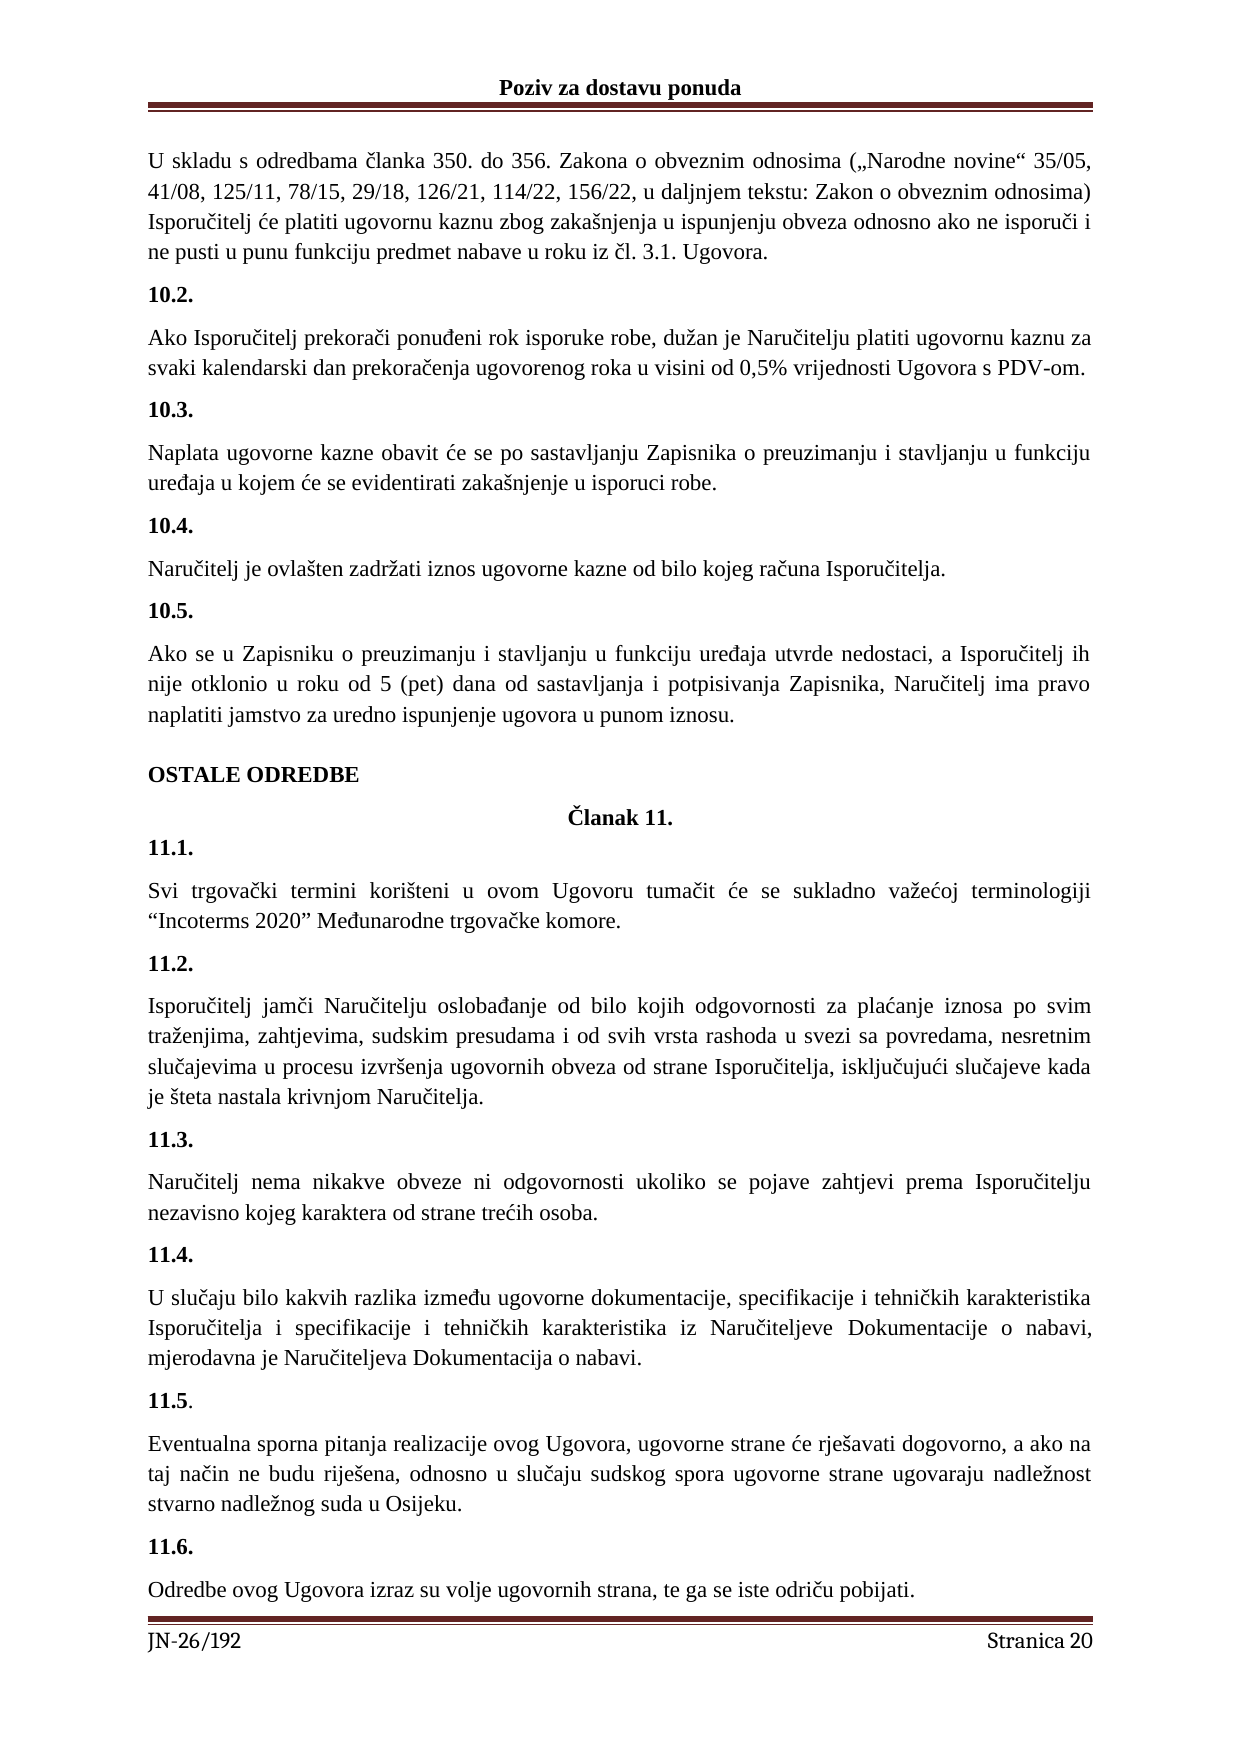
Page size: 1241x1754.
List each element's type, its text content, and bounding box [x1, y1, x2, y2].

text Odredbe ovog Ugovora izraz su volje ugovornih strana, te ga se iste odriču pobijati. [148, 1576, 1093, 1602]
text 11.3. [148, 1126, 1093, 1152]
text Naplata ugovorne kazne obavit će se po sastavljanju Zapisnika o preuzimanju i stavljanju u funkciju uređaja u kojem će se evidentirati zakašnjenje u isporuci robe. [148, 439, 1093, 496]
text U skladu s odredbama članka 350. do 356. Zakona o obveznim odnosima („Narodne novine“ 35/05, 41/08, 125/11, 78/15, 29/18, 126/21, 114/22, 156/22, u daljnjem tekstu: Zakon o obveznim odnosima) Isporučitelj će platiti ugovornu kaznu zbog zakašnjenja u ispunjenju obveza odnosno ako ne isporuči i ne pusti u punu funkciju predmet nabave u roku iz čl. 3.1. Ugovora. [148, 148, 1093, 264]
text 11.5. [148, 1387, 1093, 1413]
text Eventualna sporna pitanja realizacije ovog Ugovora, ugovorne strane će rješavati dogovorno, a ako na taj način ne budu riješena, odnosno u slučaju sudskog spora ugovorne strane ugovaraju nadležnost stvarno nadležnog suda u Osijeku. [148, 1430, 1093, 1517]
text Svi trgovački termini korišteni u ovom Ugovoru tumačit će se sukladno važećoj terminologiji “Incoterms 2020” Međunarodne trgovačke komore. [148, 877, 1093, 933]
text 11.1. [148, 834, 1093, 860]
text Članak 11. [148, 804, 1093, 830]
text OSTALE ODREDBE [148, 761, 1093, 787]
text U slučaju bilo kakvih razlika između ugovorne dokumentacije, specifikacije i tehničkih karakteristika Isporučitelja i specifikacije i tehničkih karakteristika iz Naručiteljeve Dokumentacije o nabavi, mjerodavna je Naručiteljeva Dokumentacija o nabavi. [148, 1284, 1093, 1371]
text 10.5. [148, 598, 1093, 624]
text Naručitelj nema nikakve obveze ni odgovornosti ukoliko se pojave zahtjevi prema Isporučitelju nezavisno kojeg karaktera od strane trećih osoba. [148, 1168, 1093, 1225]
text Ako Isporučitelj prekorači ponuđeni rok isporuke robe, dužan je Naručitelju platiti ugovornu kaznu za svaki kalendarski dan prekoračenja ugovorenog roka u visini od 0,5% vrijednosti Ugovora s PDV-om. [148, 324, 1093, 380]
text 10.4. [148, 512, 1093, 538]
text 11.6. [148, 1533, 1093, 1559]
text Ako se u Zapisniku o preuzimanju i stavljanju u funkciju uređaja utvrde nedostaci, a Isporučitelj ih nije otklonio u roku od 5 (pet) dana od sastavljanja i potpisivanja Zapisnika, Naručitelj ima pravo naplatiti jamstvo za uredno ispunjenje ugovora u punom iznosu. [148, 640, 1093, 727]
text Isporučitelj jamči Naručitelju oslobađanje od bilo kojih odgovornosti za plaćanje iznosa po svim traženjima, zahtjevima, sudskim presudama i od svih vrsta rashoda u svezi sa povredama, nesretnim slučajevima u procesu izvršenja ugovornih obveza od strane Isporučitelja, isključujući slučajeve kada je šteta nastala krivnjom Naručitelja. [148, 992, 1093, 1109]
text 11.2. [148, 950, 1093, 976]
text 10.2. [148, 281, 1093, 307]
text 11.4. [148, 1241, 1093, 1268]
text 10.3. [148, 397, 1093, 423]
text Naručitelj je ovlašten zadržati iznos ugovorne kazne od bilo kojeg računa Isporučitelja. [148, 555, 1093, 581]
